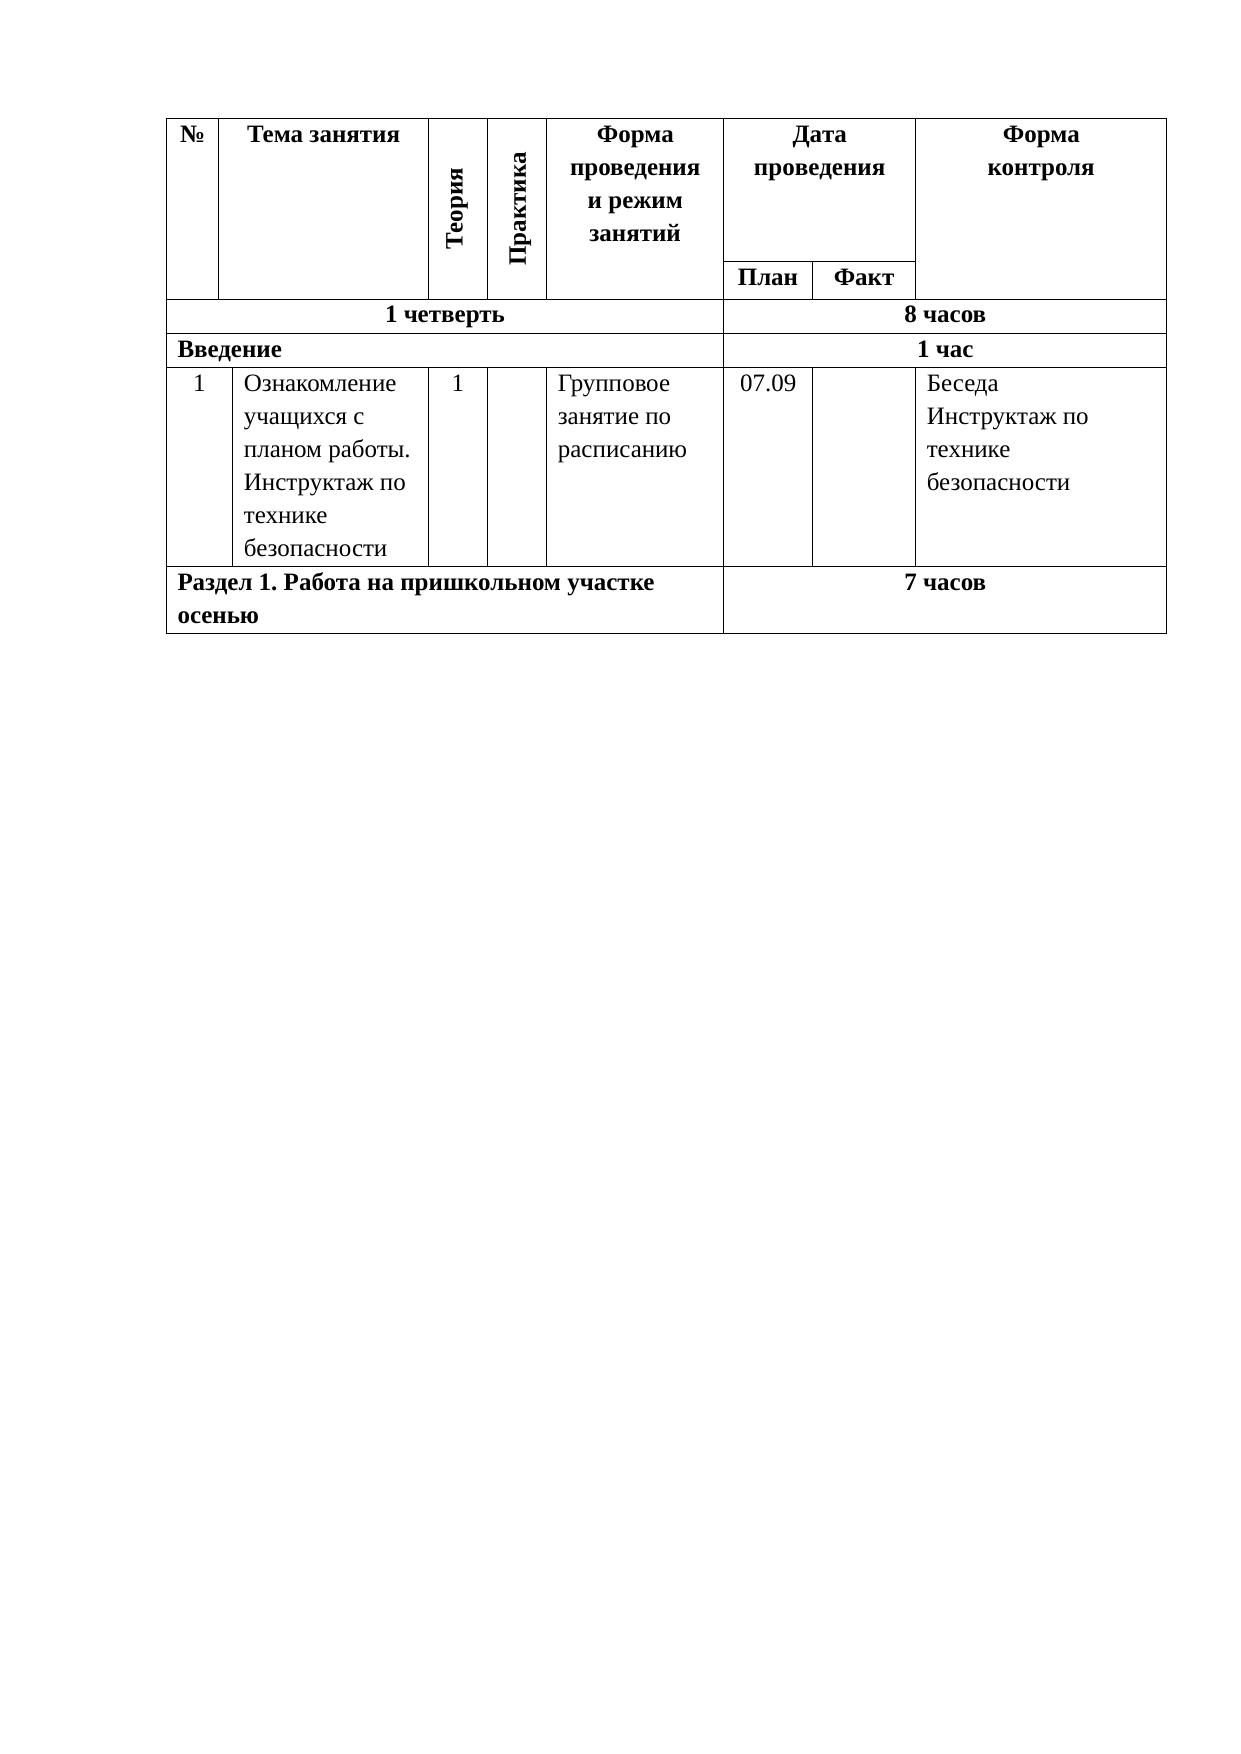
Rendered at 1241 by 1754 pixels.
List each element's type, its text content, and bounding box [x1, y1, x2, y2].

table_cell Раздел 1. Работа на пришкольном участке осенью [167, 567, 723, 633]
table_header Дата проведения [724, 119, 915, 261]
table_header Форма контроля [916, 119, 1166, 298]
table_header Теория [429, 119, 487, 298]
table_cell Групповое занятие по расписанию [547, 368, 723, 566]
table_cell План [724, 262, 812, 298]
table_header Практика [488, 119, 546, 298]
table_cell Ознакомление учащихся с планом работы. Инструктаж по технике безопасности [233, 368, 428, 566]
table_cell 1 [167, 368, 232, 566]
table_cell 07.09 [724, 368, 812, 566]
table_cell [488, 368, 546, 566]
table_cell 1 [429, 368, 487, 566]
table_header Тема занятия [219, 119, 428, 298]
table_cell 1 час [724, 334, 1166, 367]
table_header № [167, 119, 218, 298]
table_cell Беседа Инструктаж по технике безопасности [916, 368, 1166, 566]
table_cell [813, 368, 915, 566]
table_cell 1 четверть [167, 300, 723, 333]
table_cell 7 часов [724, 567, 1166, 633]
table_header Форма проведения и режим занятий [547, 119, 723, 298]
table_cell Введение [167, 334, 723, 367]
table_cell Факт [813, 262, 915, 298]
table_cell 8 часов [724, 300, 1166, 333]
